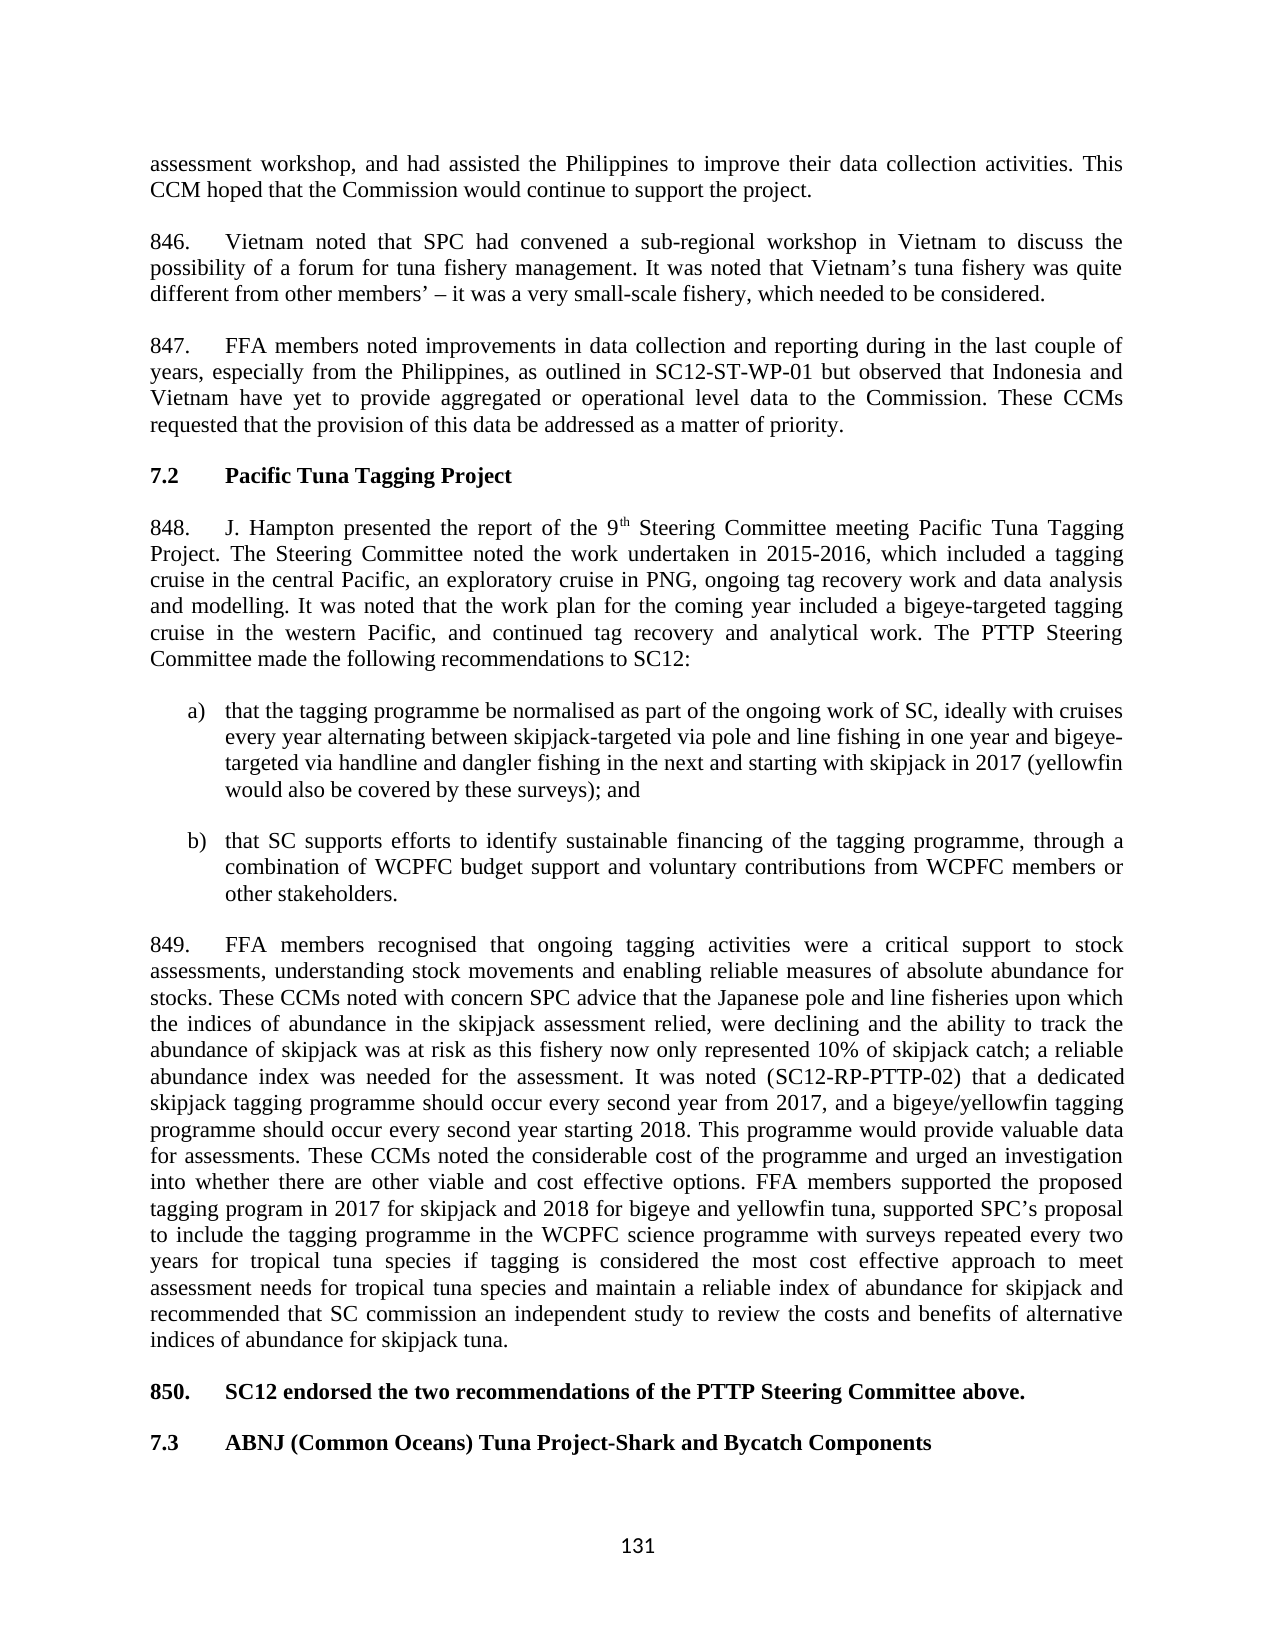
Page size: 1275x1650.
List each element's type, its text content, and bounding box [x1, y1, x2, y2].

list that SC supports efforts to identify sustainable financing of the tagging programme, through a combination of WCPFC budget support and voluntary contributions from WCPFC members or other stakeholders. [187, 827, 1125, 906]
text FFA members noted improvements in data collection and reporting during in the last couple of years, especially from the Philippines, as outlined in SC12-ST-WP-01 but observed that Indonesia and Vietnam have yet to provide aggregated or operational level data to the Commission. These CCMs requested that the provision of this data be addressed as a matter of priority. [150, 332, 1125, 437]
text J. Hampton presented the report of the 9th Steering Committee meeting Pacific Tuna Tagging Project. The Steering Committee noted the work undertaken in 2015-2016, which included a tagging cruise in the central Pacific, an exploratory cruise in PNG, ongoing tag recovery work and data analysis and modelling. It was noted that the work plan for the coming year included a bigeye-targeted tagging cruise in the western Pacific, and continued tag recovery and analytical work. The PTTP Steering Committee made the following recommendations to SC12: [150, 513, 1125, 672]
text FFA members recognised that ongoing tagging activities were a critical support to stock assessments, understanding stock movements and enabling reliable measures of absolute abundance for stocks. These CCMs noted with concern SPC advice that the Japanese pole and line fisheries upon which the indices of abundance in the skipjack assessment relied, were declining and the ability to track the abundance of skipjack was at risk as this fishery now only represented 10% of skipjack catch; a reliable abundance index was needed for the assessment. It was noted (SC12-RP-PTTP-02) that a dedicated skipjack tagging programme should occur every second year from 2017, and a bigeye/yellowfin tagging programme should occur every second year starting 2018. This programme would provide valuable data for assessments. These CCMs noted the considerable cost of the programme and urged an investigation into whether there are other viable and cost effective options. FFA members supported the proposed tagging program in 2017 for skipjack and 2018 for bigeye and yellowfin tuna, supported SPC’s proposal to include the tagging programme in the WCPFC science programme with surveys repeated every two years for tropical tuna species if tagging is considered the most cost effective approach to meet assessment needs for tropical tuna species and maintain a reliable index of abundance for skipjack and recommended that SC commission an independent study to review the costs and benefits of alternative indices of abundance for skipjack tuna. [150, 931, 1125, 1353]
subtitle 7.3 ABNJ (Common Oceans) Tuna Project-Shark and Bycatch Components [150, 1429, 1125, 1456]
subtitle 7.2 Pacific Tuna Tagging Project [150, 462, 1125, 488]
text Vietnam noted that SPC had convened a sub-regional workshop in Vietnam to discuss the possibility of a forum for tuna fishery management. It was noted that Vietnam’s tuna fishery was quite different from other members’ – it was a very small-scale fishery, which needed to be considered. [150, 228, 1125, 307]
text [150, 150, 1125, 203]
text SC12 endorsed the two recommendations of the PTTP Steering Committee above. [150, 1378, 1125, 1404]
list that the tagging programme be normalised as part of the ongoing work of SC, ideally with cruises every year alternating between skipjack-targeted via pole and line fishing in one year and bigeye-targeted via handline and dangler fishing in the next and starting with skipjack in 2017 (yellowfin would also be covered by these surveys); and [187, 697, 1125, 802]
